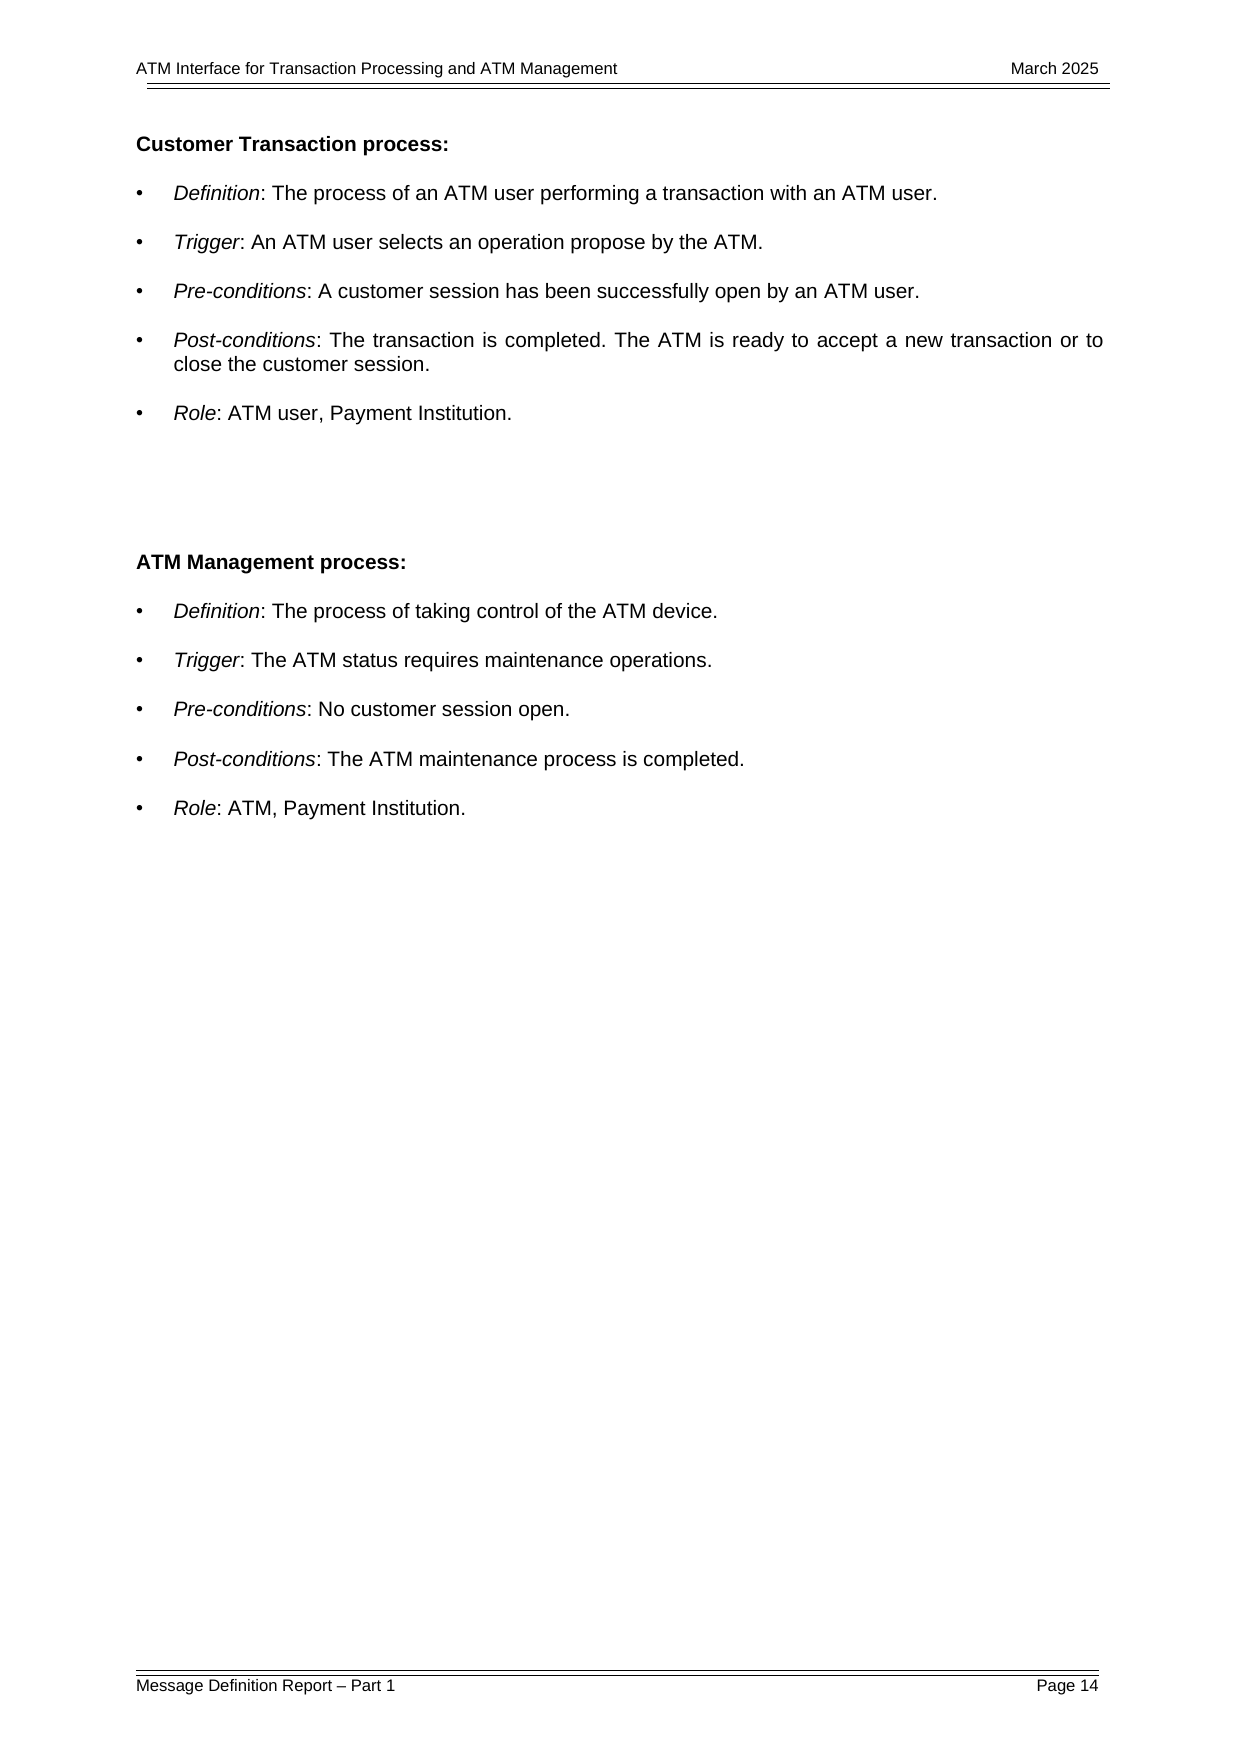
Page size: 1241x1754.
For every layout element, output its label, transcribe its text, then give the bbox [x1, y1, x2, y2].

list Trigger: The ATM status requires maintenance operations. [136, 648, 1104, 672]
list Role: ATM user, Payment Institution. [136, 401, 1104, 425]
list Post-conditions: The ATM maintenance process is completed. [136, 746, 1104, 770]
list Pre-conditions: A customer session has been successfully open by an ATM user. [136, 278, 1104, 303]
text ATM Management process: [136, 550, 1104, 574]
list Role: ATM, Payment Institution. [136, 795, 1104, 819]
list Definition: The process of taking control of the ATM device. [136, 599, 1104, 623]
list Pre-conditions: No customer session open. [136, 697, 1104, 721]
list Post-conditions: The transaction is completed. The ATM is ready to accept a new transaction or to close the customer session. [136, 328, 1104, 376]
list Definition: The process of an ATM user performing a transaction with an ATM user. [136, 180, 1104, 204]
list Trigger: An ATM user selects an operation propose by the ATM. [136, 229, 1104, 253]
text Customer Transaction process: [136, 131, 1104, 155]
